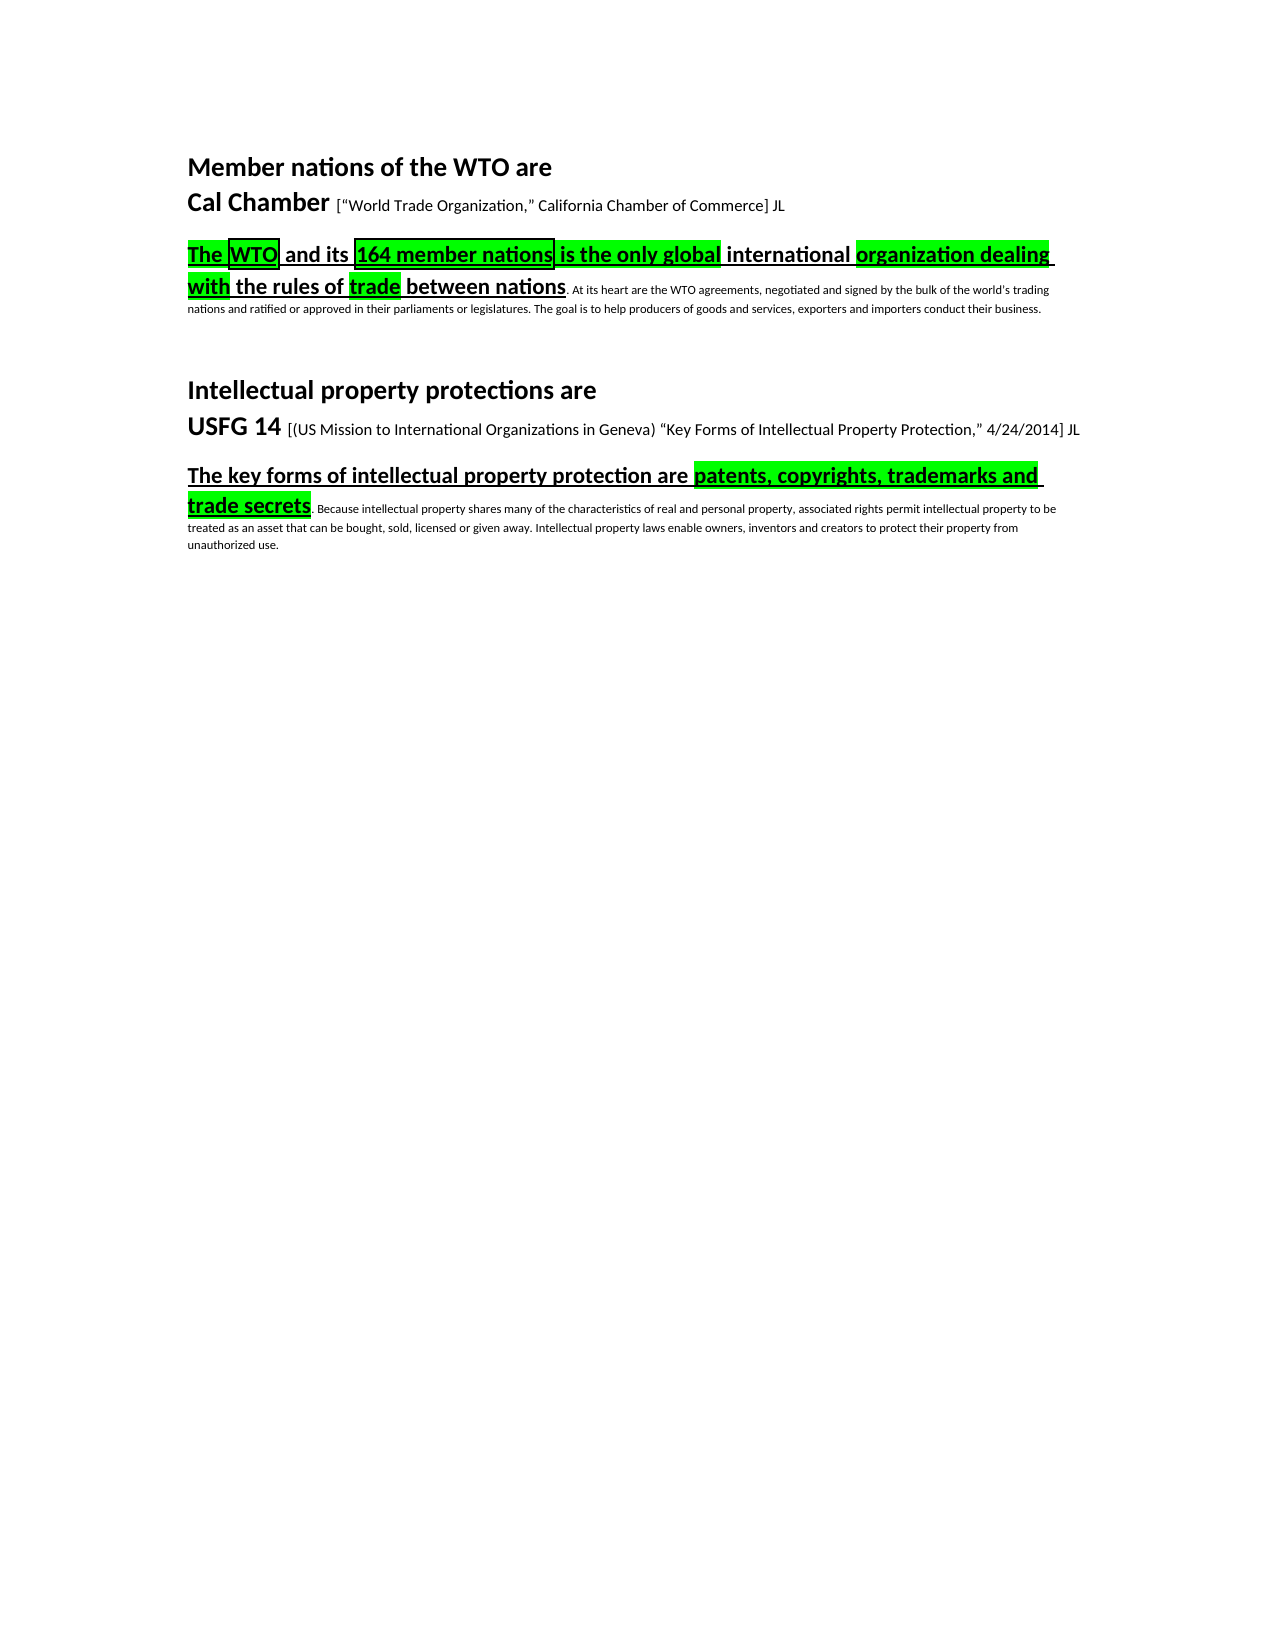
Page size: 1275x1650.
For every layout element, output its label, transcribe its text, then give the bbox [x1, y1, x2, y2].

text USFG 14 [(US Mission to International Organizations in Geneva) “Key Forms of Intellectual Property Protection,” 4/24/2014] JL [187, 409, 1087, 442]
text Cal Chamber [“World Trade Organization,” California Chamber of Commerce] JL [187, 186, 1087, 219]
subtitle Intellectual property protections are [187, 373, 1087, 406]
text The WTO and its 164 member nations is the only global international organization dealing with the rules of trade between nations. At its heart are the WTO agreements, negotiated and signed by the bulk of the world’s trading nations and ratified or approved in their parliaments or legislatures. The goal is to help producers of goods and services, exporters and importers conduct their business. [187, 238, 1087, 317]
subtitle Member nations of the WTO are [187, 150, 1087, 183]
text The key forms of intellectual property protection are patents, copyrights, trademarks and trade secrets. Because intellectual property shares many of the characteristics of real and personal property, associated rights permit intellectual property to be treated as an asset that can be bought, sold, licensed or given away. Intellectual property laws enable owners, inventors and creators to protect their property from unauthorized use. [187, 461, 1087, 552]
